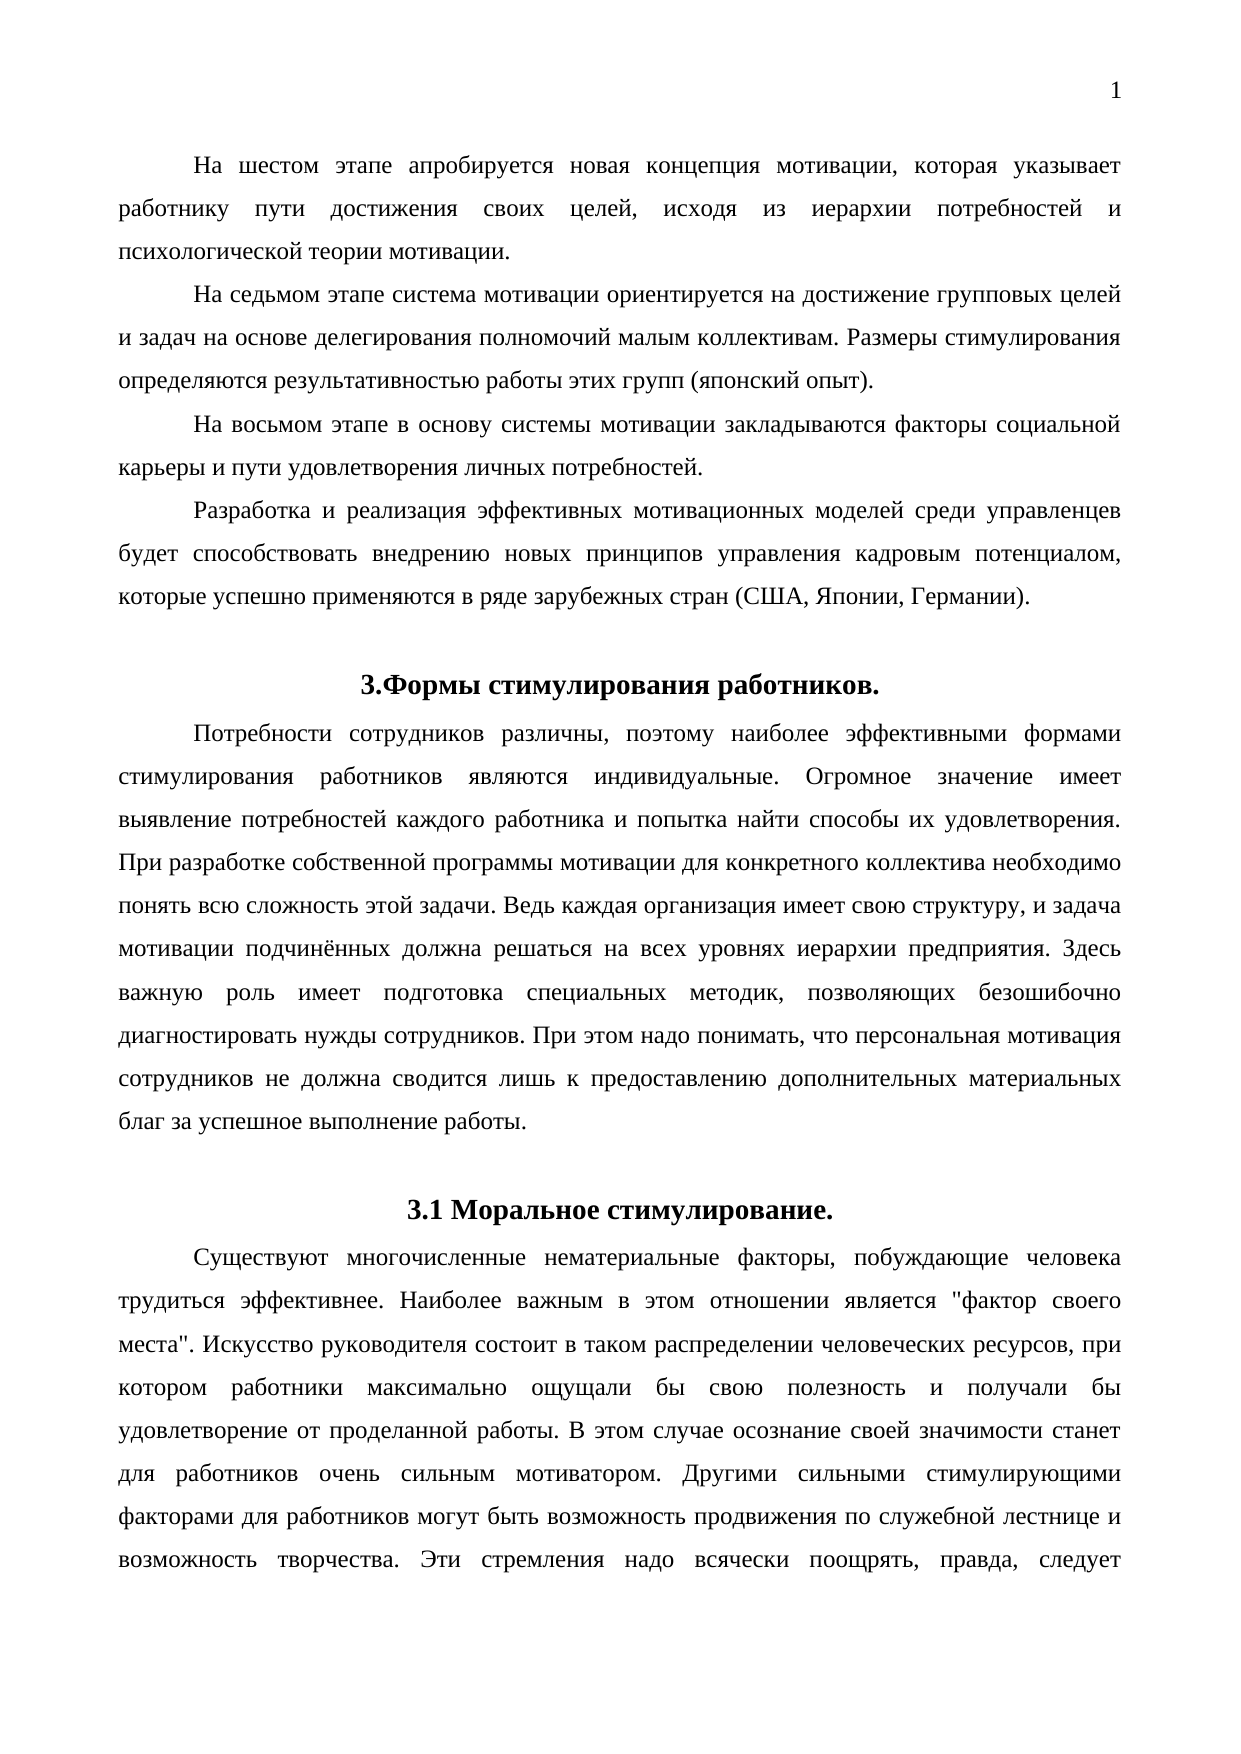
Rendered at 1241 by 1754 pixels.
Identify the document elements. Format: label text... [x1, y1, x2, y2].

text 3.Формы стимулирования работников. [118, 667, 1122, 701]
text Потребности сотрудников различны, поэтому наиболее эффективными формами стимулирования работников являются индивидуальные. Огромное значение имеет выявление потребностей каждого работника и попытка найти способы их удовлетворения. При разработке собственной программы мотивации для конкретного коллектива необходимо понять всю сложность этой задачи. Ведь каждая организация имеет свою структуру, и задача мотивации подчинённых должна решаться на всех уровнях иерархии предприятия. Здесь важную роль имеет подготовка специальных методик, позволяющих безошибочно диагностировать нужды сотрудников. При этом надо понимать, что персональная мотивация сотрудников не должна сводится лишь к предоставлению дополнительных материальных благ за успешное выполнение работы. [118, 718, 1122, 1135]
text На восьмом этапе в основу системы мотивации закладываются факторы социальной карьеры и пути удовлетворения личных потребностей. [118, 409, 1122, 481]
text На седьмом этапе система мотивации ориентируется на достижение групповых целей и задач на основе делегирования полномочий малым коллективам. Размеры стимулирования определяются результативностью работы этих групп (японский опыт). [118, 279, 1122, 394]
text На шестом этапе апробируется новая концепция мотивации, которая указывает работнику пути достижения своих целей, исходя из иерархии потребностей и психологической теории мотивации. [118, 150, 1122, 265]
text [118, 1242, 1122, 1573]
text 3.1 Моральное стимулирование. [118, 1192, 1122, 1226]
text Разработка и реализация эффективных мотивационных моделей среди управленцев будет способствовать внедрению новых принципов управления кадровым потенциалом, которые успешно применяются в ряде зарубежных стран (США, Японии, Германии). [118, 495, 1122, 610]
